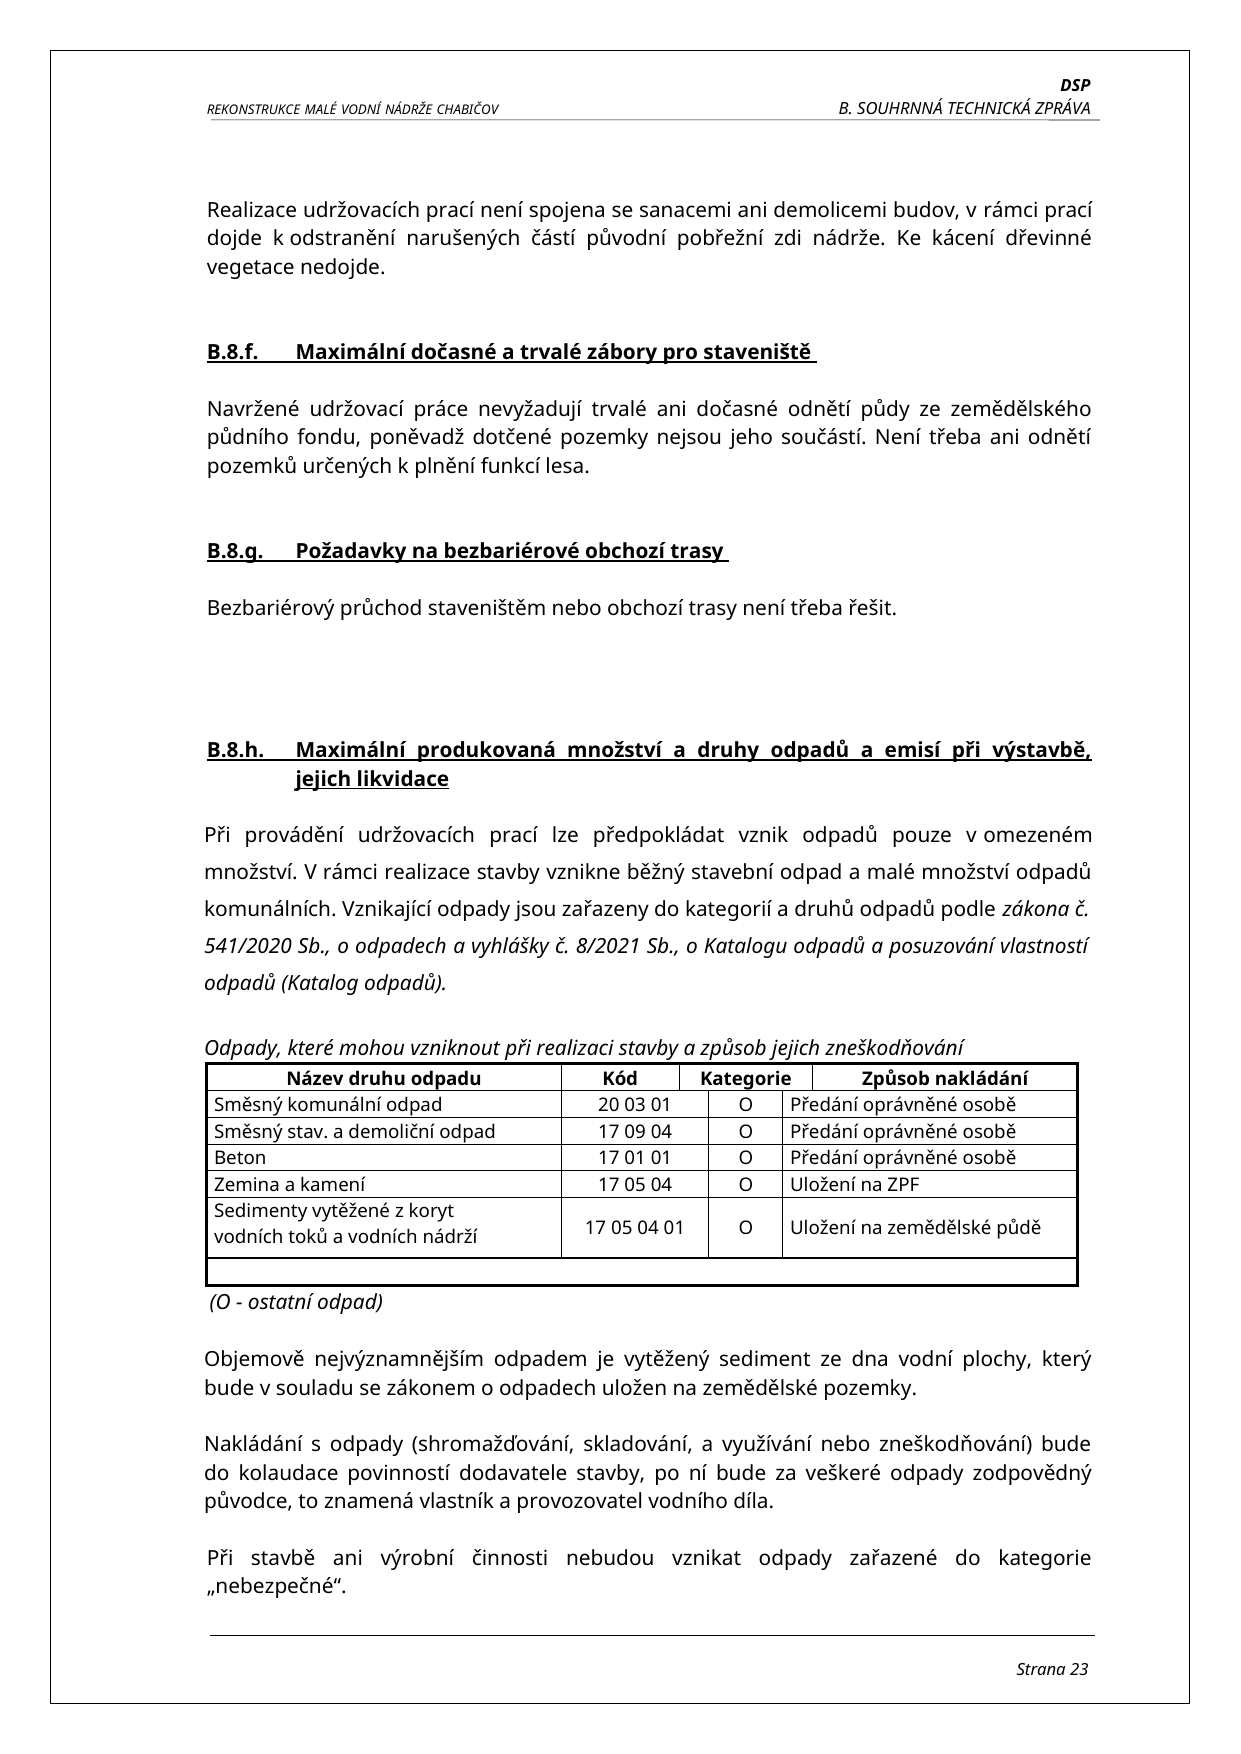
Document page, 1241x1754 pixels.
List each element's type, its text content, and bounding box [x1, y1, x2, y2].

text Navržené udržovací práce nevyžadují trvalé ani dočasné odnětí půdy ze zemědělského půdního fondu, poněvadž dotčené pozemky nejsou jeho součástí. Není třeba ani odnětí pozemků určených k plnění funkcí lesa. [207, 394, 1093, 479]
table_cell Předání oprávněné osobě [783, 1091, 1076, 1117]
text Odpady, které mohou vzniknout při realizaci stavby a způsob jejich zneškodňování [204, 1033, 1093, 1062]
table_cell 17 09 04 [562, 1118, 708, 1143]
table_cell Uložení na zemědělské půdě [783, 1198, 1076, 1257]
text B.8.h. Maximální produkovaná množství a druhy odpadů a emisí při výstavbě, jejich likvidace [207, 735, 1093, 792]
table_cell 17 05 04 01 [562, 1198, 708, 1257]
table_header Způsob nakládání [813, 1065, 1076, 1090]
text B.8.f. Maximální dočasné a trvalé zábory pro staveniště [207, 337, 1093, 366]
table_header Kód [562, 1065, 679, 1090]
table_header Kategorie [680, 1065, 812, 1090]
table_cell 20 03 01 [562, 1091, 708, 1117]
table_cell O [709, 1145, 782, 1170]
text Realizace udržovacích prací není spojena se sanacemi ani demolicemi budov, v rámci prací dojde k odstranění narušených částí původní pobřežní zdi nádrže. Ke kácení dřevinné vegetace nedojde. [207, 195, 1093, 280]
table_cell Beton [208, 1145, 561, 1170]
table_cell O [709, 1198, 782, 1257]
text B.8.g. Požadavky na bezbariérové obchozí trasy [207, 536, 1093, 564]
text Při stavbě ani výrobní činnosti nebudou vznikat odpady zařazené do kategorie „nebezpečné“. [207, 1543, 1093, 1600]
table_cell 17 01 01 [562, 1145, 708, 1170]
table_cell [208, 1259, 1076, 1284]
table_cell O [709, 1171, 782, 1197]
table_cell Uložení na ZPF [783, 1171, 1076, 1197]
text Nakládání s odpady (shromažďování, skladování, a využívání nebo zneškodňování) bude do kolaudace povinností dodavatele stavby, po ní bude za veškeré odpady zodpovědný původce, to znamená vlastník a provozovatel vodního díla. [204, 1429, 1093, 1515]
table_cell Předání oprávněné osobě [783, 1145, 1076, 1170]
text Objemově nejvýznamnějším odpadem je vytěžený sediment ze dna vodní plochy, který bude v souladu se zákonem o odpadech uložen na zemědělské pozemky. [204, 1344, 1093, 1401]
text (O - ostatní odpad) [204, 1287, 1093, 1316]
table_header Název druhu odpadu [208, 1065, 561, 1090]
table_cell Sedimenty vytěžené z koryt vodních toků a vodních nádrží [208, 1198, 561, 1257]
table_cell Směsný komunální odpad [208, 1091, 561, 1117]
table_cell Zemina a kamení [208, 1171, 561, 1197]
text Při provádění udržovacích prací lze předpokládat vznik odpadů pouze v omezeném množství. V rámci realizace stavby vznikne běžný stavební odpad a malé množství odpadů komunálních. Vznikající odpady jsou zařazeny do kategorií a druhů odpadů podle zákona č. 541/2020 Sb., o odpadech a vyhlášky č. 8/2021 Sb., o Katalogu odpadů a posuzování vlastností odpadů (Katalog odpadů). [204, 821, 1093, 1005]
table_cell O [709, 1091, 782, 1117]
table_cell Předání oprávněné osobě [783, 1118, 1076, 1143]
text Bezbariérový průchod staveništěm nebo obchozí trasy není třeba řešit. [207, 593, 1093, 621]
table_cell O [709, 1118, 782, 1143]
table_cell 17 05 04 [562, 1171, 708, 1197]
table_cell Směsný stav. a demoliční odpad [208, 1118, 561, 1143]
